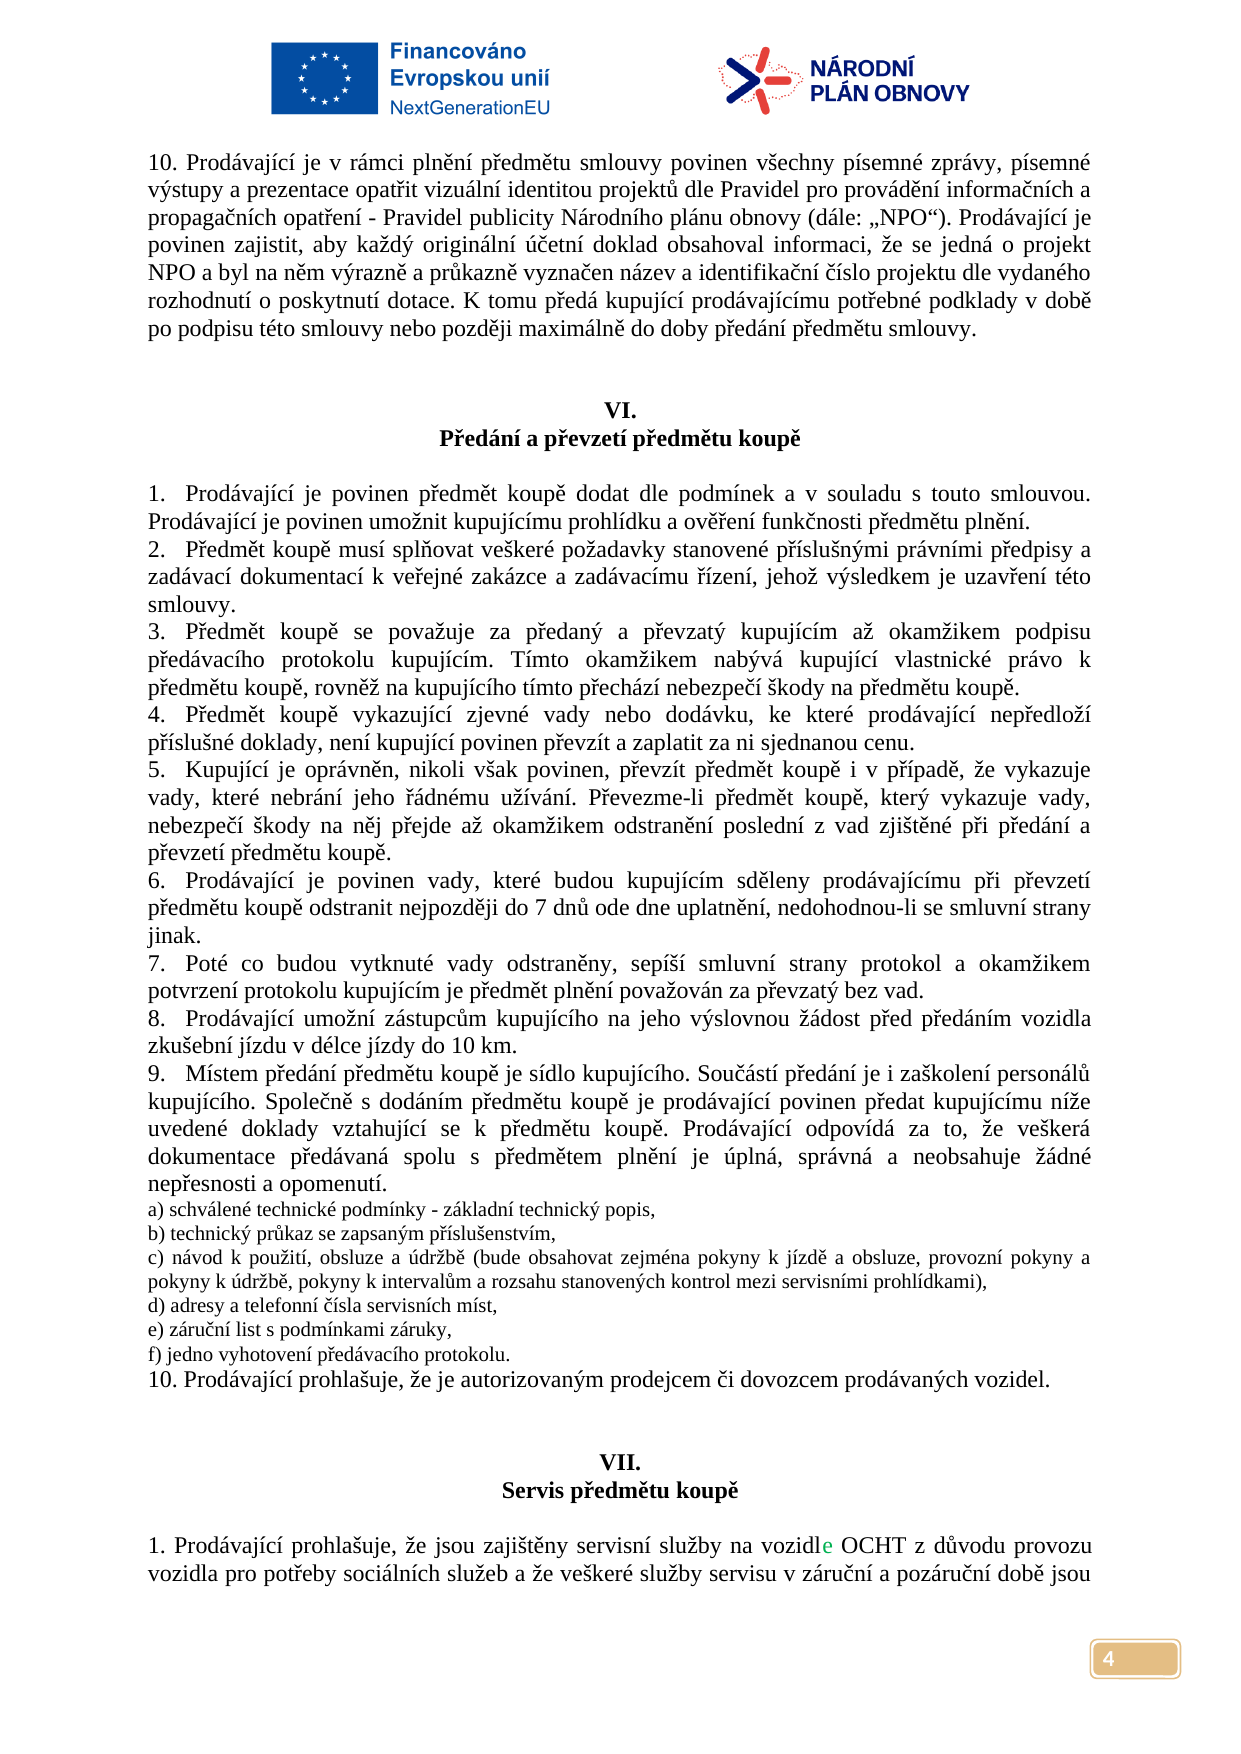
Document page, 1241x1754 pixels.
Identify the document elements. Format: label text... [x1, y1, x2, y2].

text Předání a převzetí předmětu koupě [148, 424, 1093, 452]
text VI. [148, 397, 1093, 424]
text f) jedno vyhotovení předávacího protokolu. [148, 1341, 1093, 1366]
text 10. Prodávající je v rámci plnění předmětu smlouvy povinen všechny písemné zprávy, písemné výstupy a prezentace opatřit vizuální identitou projektů dle Pravidel pro provádění informačních a propagačních opatření - Pravidel publicity Národního plánu obnovy (dále: „NPO“). Prodávající je povinen zajistit, aby každý originální účetní doklad obsahoval informaci, že se jedná o projekt NPO a byl na něm výrazně a průkazně vyznačen název a identifikační číslo projektu dle vydaného rozhodnutí o poskytnutí dotace. K tomu předá kupující prodávajícímu potřebné podklady v době po podpisu této smlouvy nebo později maximálně do doby předání předmětu smlouvy. [148, 148, 1093, 341]
picture [701, 36, 983, 126]
text d) adresy a telefonní čísla servisních míst, [148, 1293, 1093, 1317]
text 3. Předmět koupě se považuje za předaný a převzatý kupujícím až okamžikem podpisu předávacího protokolu kupujícím. Tímto okamžikem nabývá kupující vlastnické právo k předmětu koupě, rovněž na kupujícího tímto přechází nebezpečí škody na předmětu koupě. [148, 617, 1093, 700]
text 8. Prodávající umožní zástupcům kupujícího na jeho výslovnou žádost před předáním vozidla zkušební jízdu v délce jízdy do 10 km. [148, 1004, 1093, 1059]
text VII. [148, 1448, 1093, 1476]
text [148, 1531, 1093, 1586]
text b) technický průkaz se zapsaným příslušenstvím, [148, 1221, 1093, 1245]
text 2. Předmět koupě musí splňovat veškeré požadavky stanovené příslušnými právními předpisy a zadávací dokumentací k veřejné zakázce a zadávacímu řízení, jehož výsledkem je uzavření této smlouvy. [148, 534, 1093, 617]
text 4. Předmět koupě vykazující zjevné vady nebo dodávku, ke které prodávající nepředloží příslušné doklady, není kupující povinen převzít a zaplatit za ni sjednanou cenu. [148, 700, 1093, 755]
text e) záruční list s podmínkami záruky, [148, 1317, 1093, 1341]
text 5. Kupující je oprávněn, nikoli však povinen, převzít předmět koupě i v případě, že vykazuje vady, které nebrání jeho řádnému užívání. Převezme-li předmět koupě, který vykazuje vady, nebezpečí škody na něj přejde až okamžikem odstranění poslední z vad zjištěné při předání a převzetí předmětu koupě. [148, 755, 1093, 866]
text a) schválené technické podmínky - základní technický popis, [148, 1197, 1093, 1221]
text 9. Místem předání předmětu koupě je sídlo kupujícího. Součástí předání je i zaškolení personálů kupujícího. Společně s dodáním předmětu koupě je prodávající povinen předat kupujícímu níže uvedené doklady vztahující se k předmětu koupě. Prodávající odpovídá za to, že veškerá dokumentace předávaná spolu s předmětem plnění je úplná, správná a neobsahuje žádné nepřesnosti a opomenutí. [148, 1059, 1093, 1197]
picture [258, 35, 578, 121]
text 10. Prodávající prohlašuje, že je autorizovaným prodejcem či dovozcem prodávaných vozidel. [148, 1366, 1093, 1393]
text Servis předmětu koupě [148, 1476, 1093, 1503]
text 7. Poté co budou vytknuté vady odstraněny, sepíší smluvní strany protokol a okamžikem potvrzení protokolu kupujícím je předmět plnění považován za převzatý bez vad. [148, 949, 1093, 1004]
text c) návod k použití, obsluze a údržbě (bude obsahovat zejména pokyny k jízdě a obsluze, provozní pokyny a pokyny k údržbě, pokyny k intervalům a rozsahu stanovených kontrol mezi servisními prohlídkami), [148, 1245, 1093, 1293]
text 6. Prodávající je povinen vady, které budou kupujícím sděleny prodávajícímu při převzetí předmětu koupě odstranit nejpozději do 7 dnů ode dne uplatnění, nedohodnou-li se smluvní strany jinak. [148, 866, 1093, 949]
text 1. Prodávající je povinen předmět koupě dodat dle podmínek a v souladu s touto smlouvou. Prodávající je povinen umožnit kupujícímu prohlídku a ověření funkčnosti předmětu plnění. [148, 479, 1093, 534]
